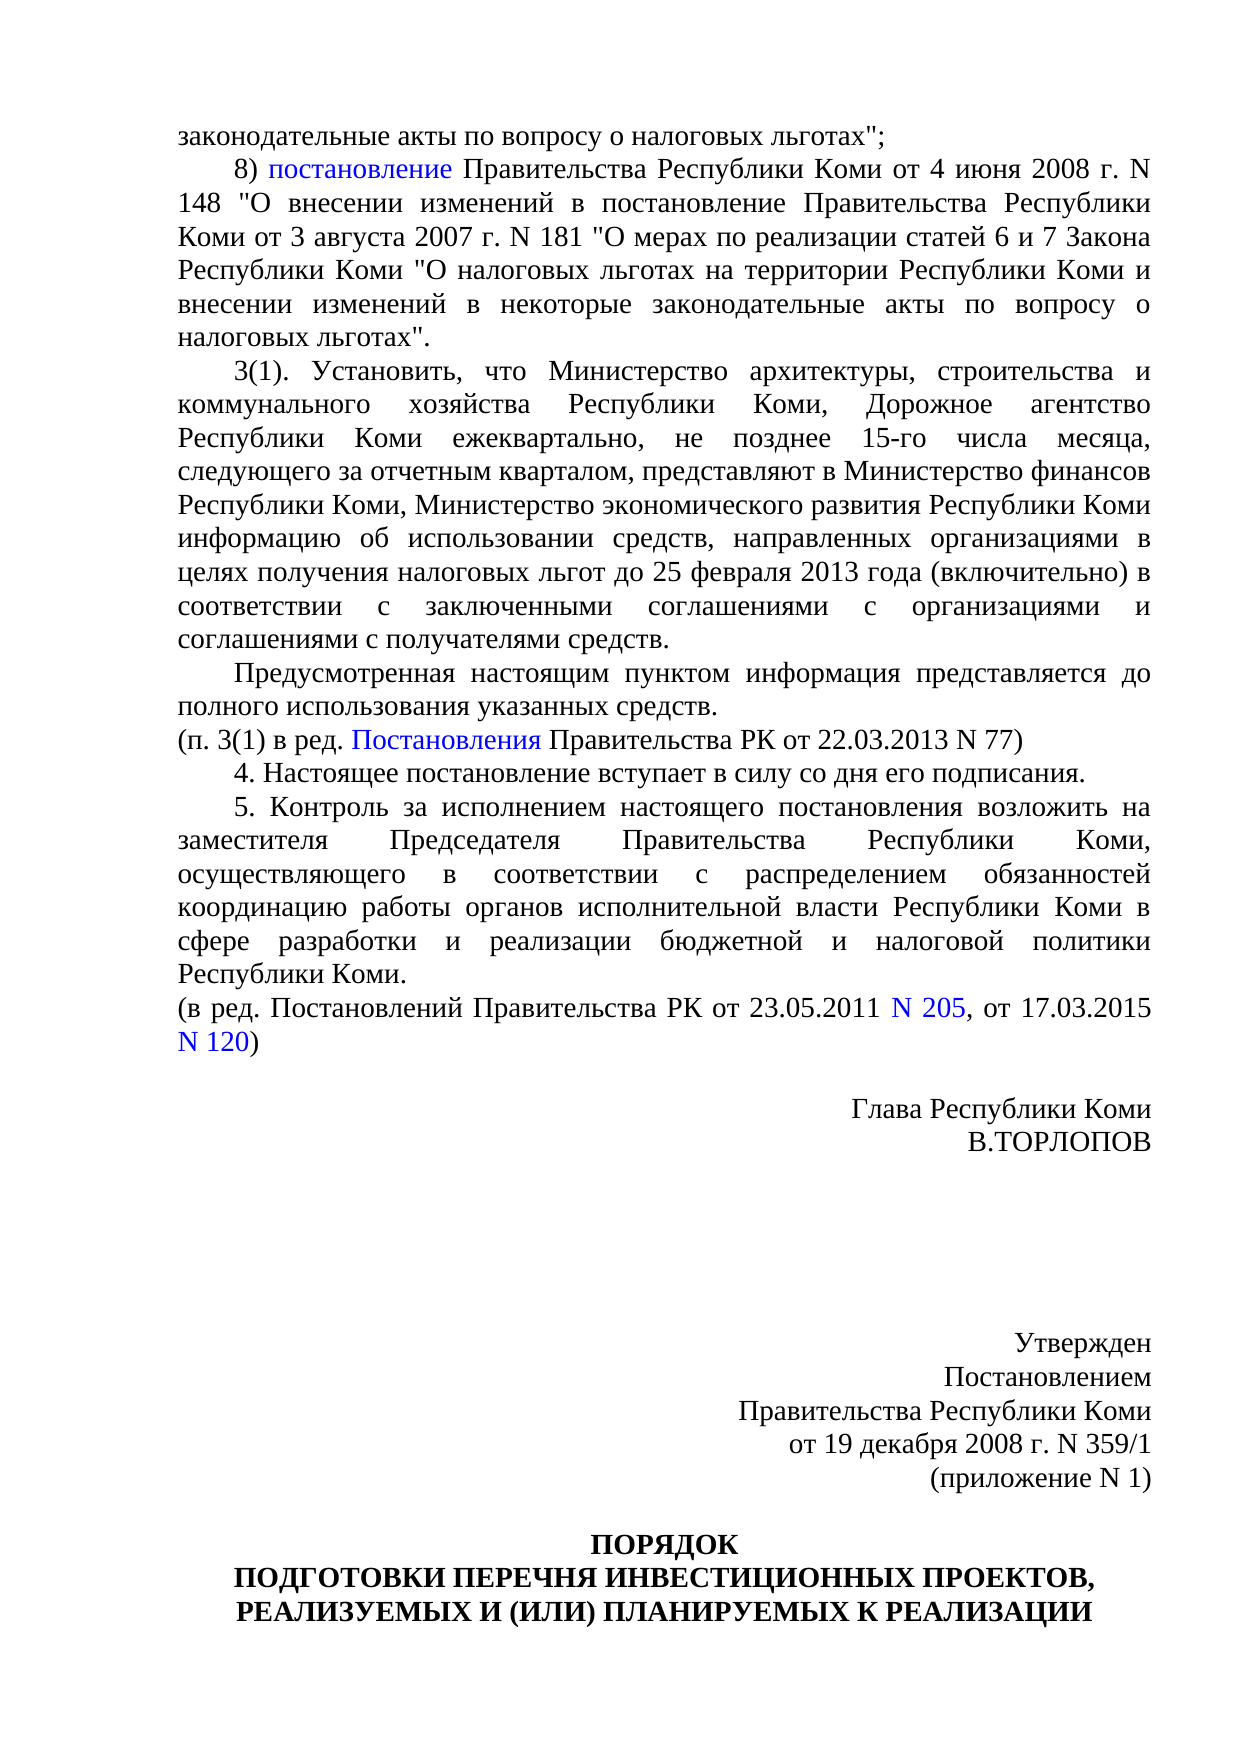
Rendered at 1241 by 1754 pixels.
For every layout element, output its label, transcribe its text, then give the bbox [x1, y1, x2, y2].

text (п. 3(1) в ред. Постановления Правительства РК от 22.03.2013 N 77) [177, 722, 1152, 755]
text Утвержден [177, 1326, 1152, 1359]
text 8) постановление Правительства Республики Коми от 4 июня 2008 г. N 148 "О внесении изменений в постановление Правительства Республики Коми от 3 августа 2007 г. N 181 "О мерах по реализации статей 6 и 7 Закона Республики Коми "О налоговых льготах на территории Республики Коми и внесении изменений в некоторые законодательные акты по вопросу о налоговых льготах". [177, 152, 1152, 353]
text 4. Настоящее постановление вступает в силу со дня его подписания. [177, 755, 1152, 789]
title ПОРЯДОК [177, 1527, 1152, 1560]
text В.ТОРЛОПОВ [177, 1124, 1152, 1158]
text от 19 декабря 2008 г. N 359/1 [177, 1426, 1152, 1460]
text Постановлением [177, 1359, 1152, 1393]
text (приложение N 1) [177, 1460, 1152, 1493]
text Правительства Республики Коми [177, 1393, 1152, 1426]
text Предусмотренная настоящим пунктом информация представляется до полного использования указанных средств. [177, 655, 1152, 722]
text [177, 118, 1152, 152]
title РЕАЛИЗУЕМЫХ И (ИЛИ) ПЛАНИРУЕМЫХ К РЕАЛИЗАЦИИ [177, 1594, 1152, 1627]
text (в ред. Постановлений Правительства РК от 23.05.2011 N 205, от 17.03.2015 N 120) [177, 990, 1152, 1057]
text 3(1). Установить, что Министерство архитектуры, строительства и коммунального хозяйства Республики Коми, Дорожное агентство Республики Коми ежеквартально, не позднее 15-го числа месяца, следующего за отчетным кварталом, представляют в Министерство финансов Республики Коми, Министерство экономического развития Республики Коми информацию об использовании средств, направленных организациями в целях получения налоговых льгот до 25 февраля 2013 года (включительно) в соответствии с заключенными соглашениями с организациями и соглашениями с получателями средств. [177, 353, 1152, 655]
text 5. Контроль за исполнением настоящего постановления возложить на заместителя Председателя Правительства Республики Коми, осуществляющего в соответствии с распределением обязанностей координацию работы органов исполнительной власти Республики Коми в сфере разработки и реализации бюджетной и налоговой политики Республики Коми. [177, 789, 1152, 990]
title ПОДГОТОВКИ ПЕРЕЧНЯ ИНВЕСТИЦИОННЫХ ПРОЕКТОВ, [177, 1560, 1152, 1594]
text Глава Республики Коми [177, 1091, 1152, 1124]
